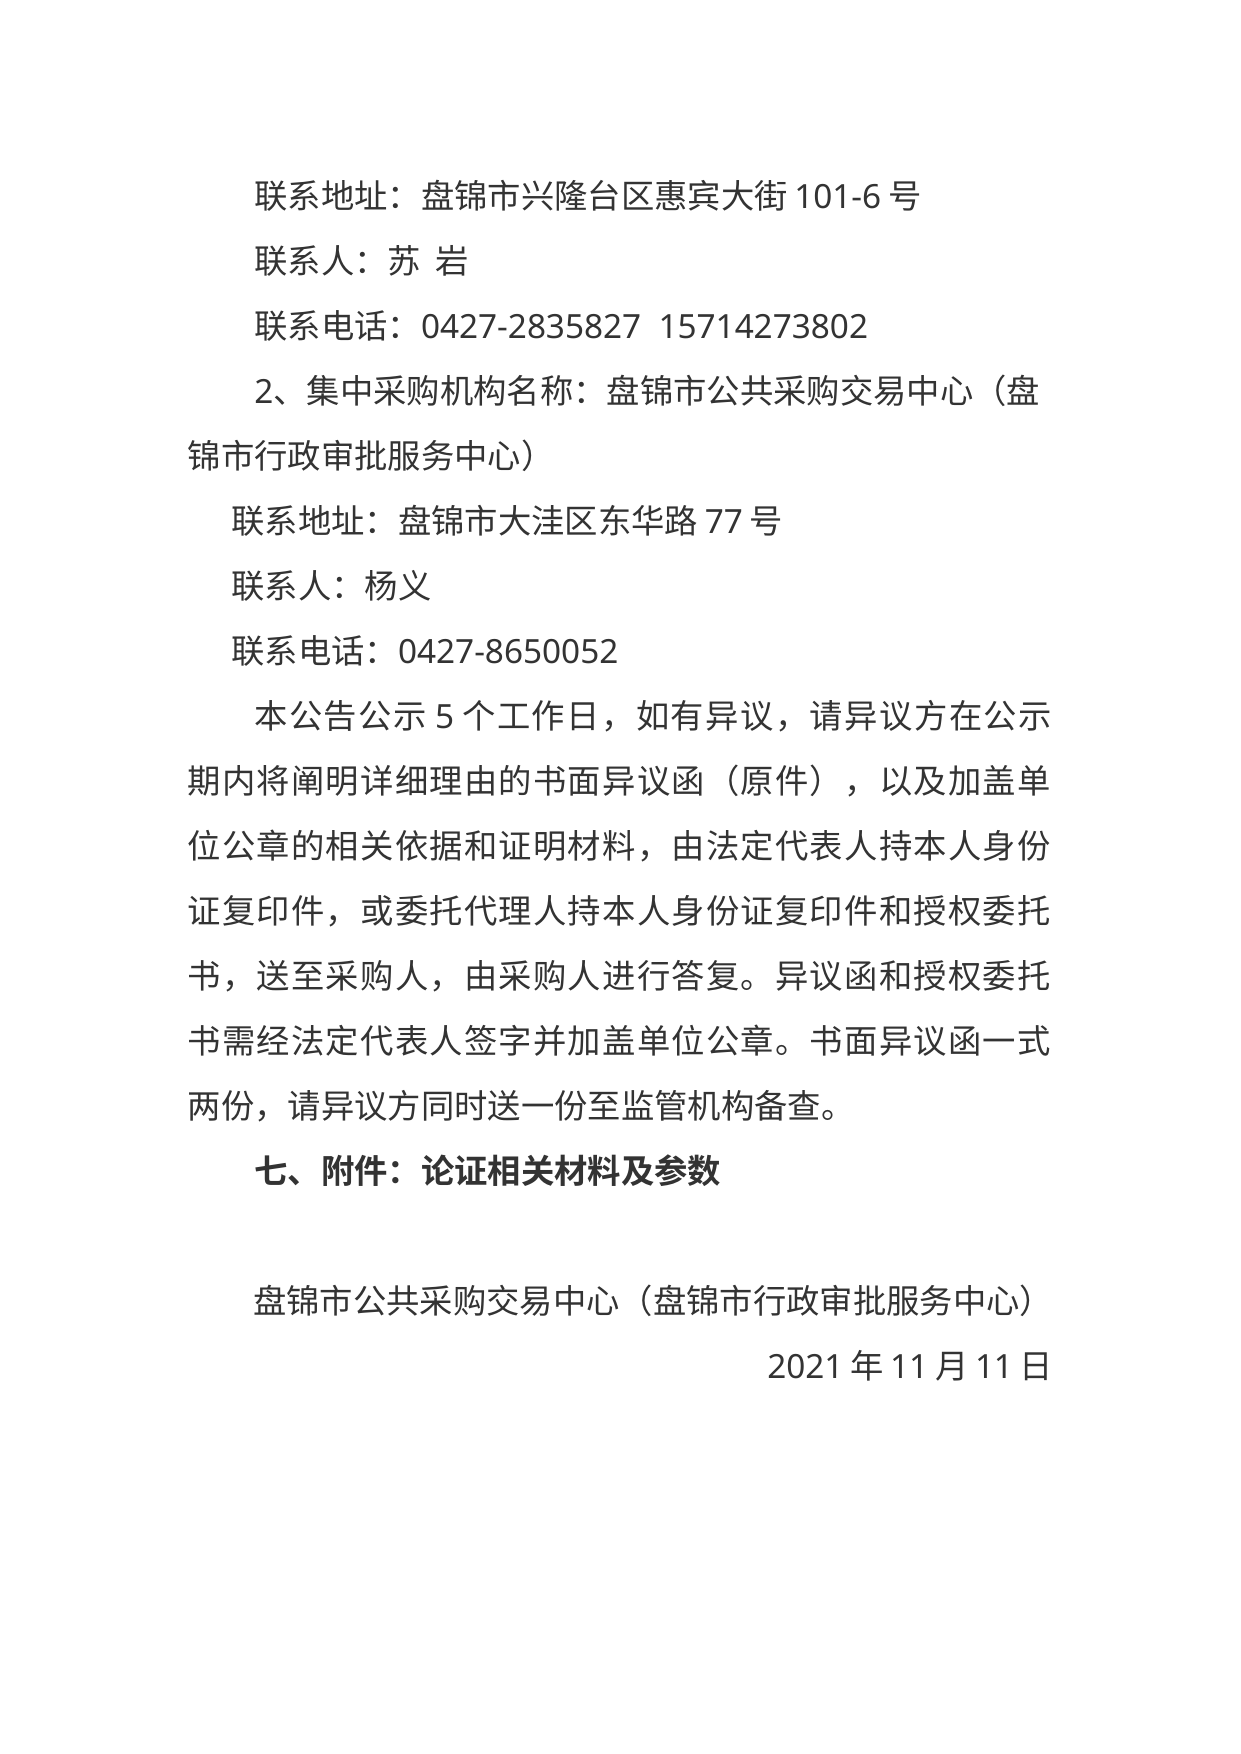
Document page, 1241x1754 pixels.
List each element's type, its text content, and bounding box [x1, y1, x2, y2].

text 联系地址：盘锦市兴隆台区惠宾大街101-6号 [187, 162, 1053, 227]
text 七、附件：论证相关材料及参数 [187, 1137, 1053, 1202]
text 联系地址：盘锦市大洼区东华路77号 [187, 487, 1053, 552]
text 联系电话：0427-8650052 [187, 617, 1053, 682]
text 2、集中采购机构名称：盘锦市公共采购交易中心（盘锦市行政审批服务中心） [187, 357, 1053, 487]
text 2021年11月11日 [187, 1332, 1053, 1397]
text 联系电话：0427-2835827 15714273802 [187, 292, 1053, 357]
text 联系人：杨义 [187, 552, 1053, 617]
text 本公告公示5个工作日，如有异议，请异议方在公示期内将阐明详细理由的书面异议函（原件），以及加盖单位公章的相关依据和证明材料，由法定代表人持本人身份证复印件，或委托代理人持本人身份证复印件和授权委托书，送至采购人，由采购人进行答复。异议函和授权委托书需经法定代表人签字并加盖单位公章。书面异议函一式两份，请异议方同时送一份至监管机构备查。 [187, 682, 1053, 1137]
text 联系人：苏 岩 [187, 227, 1053, 292]
text 盘锦市公共采购交易中心（盘锦市行政审批服务中心） [187, 1267, 1053, 1332]
